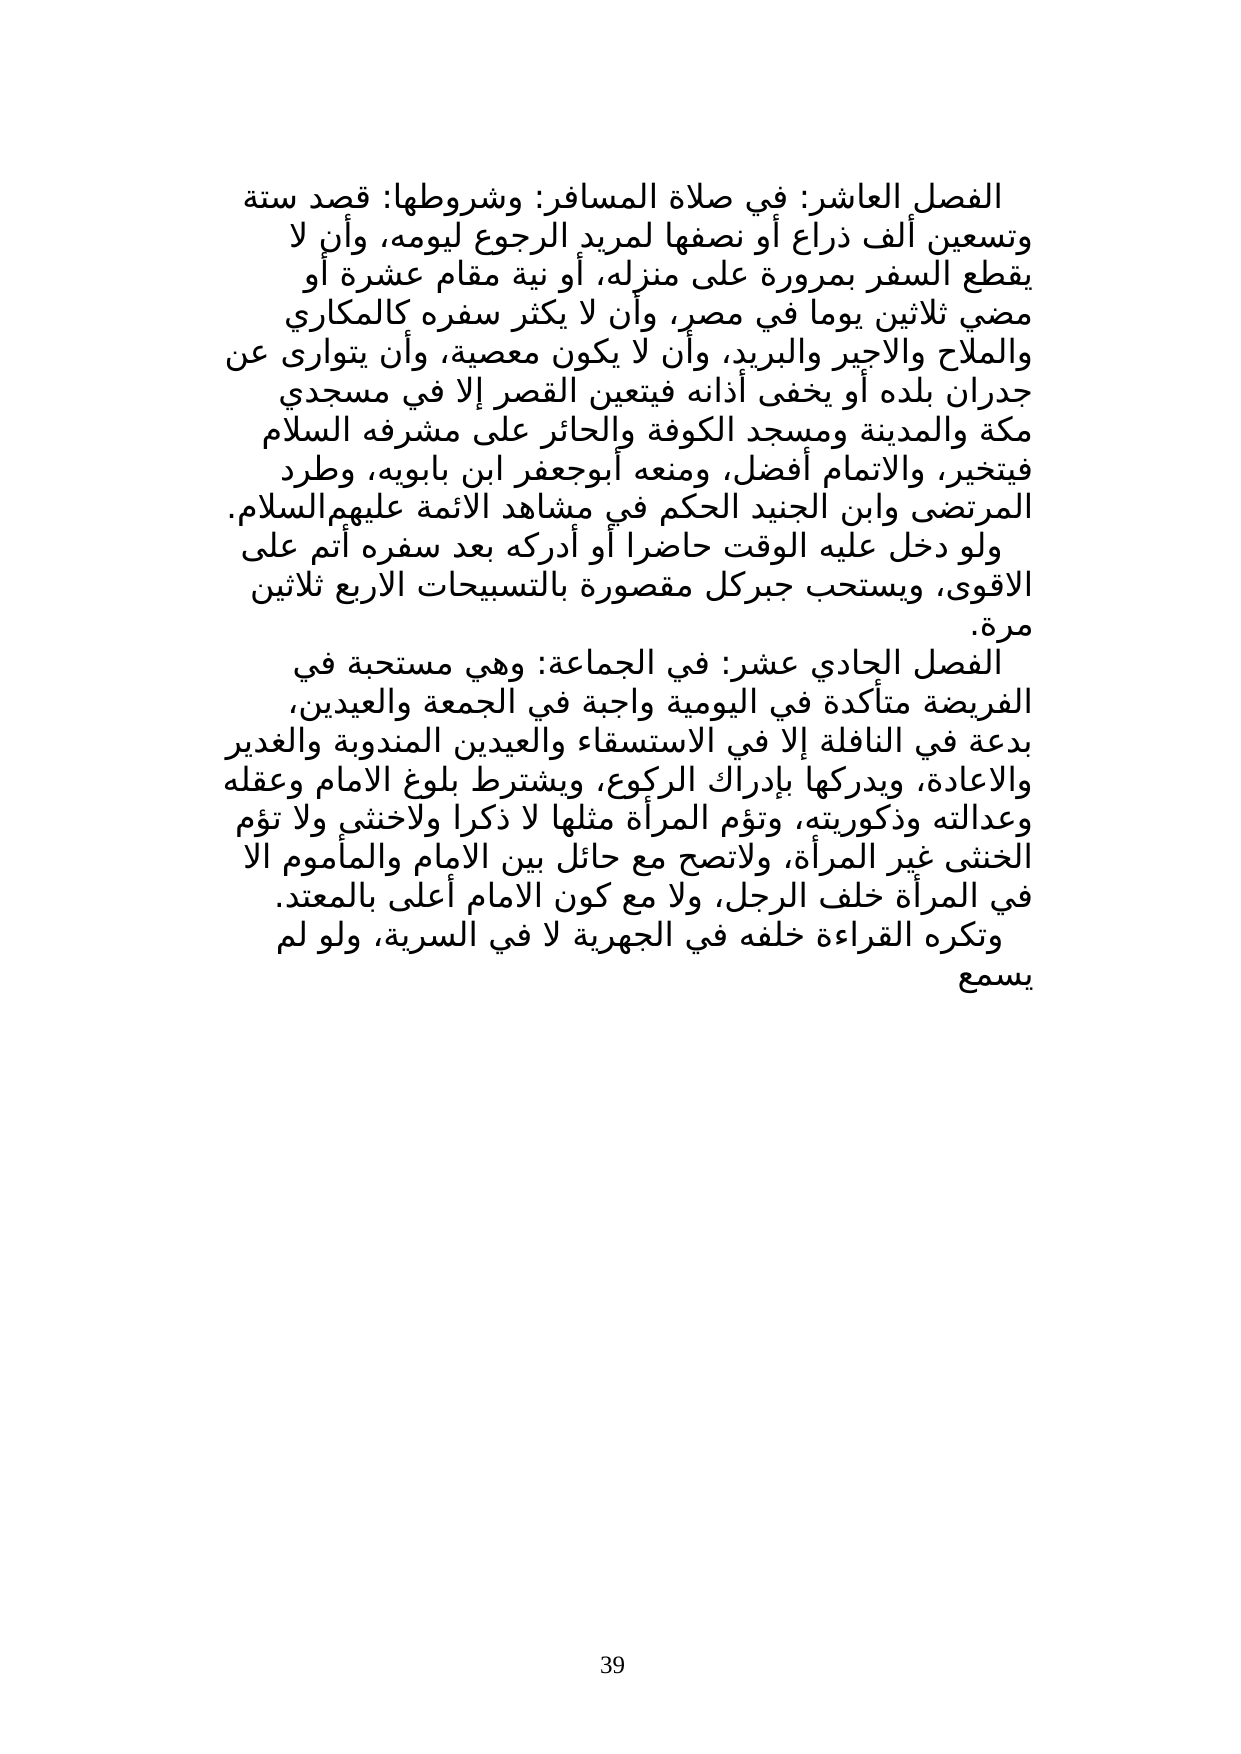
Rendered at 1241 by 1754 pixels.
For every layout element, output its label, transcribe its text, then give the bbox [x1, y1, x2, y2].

text الفصل الحادي عشر: في الجماعة: وهي مستحبة في الفريضة متأكدة في اليومية واجبة في الجمعة والعيدين، بدعة في النافلة إلا في الاستسقاء والعيدين المندوبة والغدير والاعادة، ويدركها بإدراك الركوع، ويشترط بلوغ الامام وعقله وعدالته وذكوريته، وتؤم المرأة مثلها لا ذكرا ولاخنثى ولا تؤم الخنثى غير المرأة، ولاتصح مع حائل بين الامام والمأموم الا في المرأة خلف الرجل، ولا مع كون الامام أعلى بالمعتد. [222, 643, 1033, 915]
text وتكره القراء‌ة خلفه في الجهرية لا في السرية، ولو لم يسمع [222, 915, 1033, 993]
text الفصل العاشر: في صلاة المسافر: وشروطها: قصد ستة وتسعين ألف ذراع أو نصفها لمريد الرجوع ليومه، وأن لا يقطع السفر بمرورة على منزله، أو نية مقام عشرة أو مضي ثلاثين يوما في مصر، وأن لا يكثر سفره كالمكاري والملاح والاجير والبريد، وأن لا يكون معصية، وأن يتوارى عن جدران بلده أو يخفى أذانه فيتعين القصر إلا في مسجدي مكة والمدينة ومسجد الكوفة والحائر على مشرفه السلام فيتخير، والاتمام أفضل، ومنعه أبوجعفر ابن بابويه، وطرد المرتضى وابن الجنيد الحكم في مشاهد الائمة عليهم‌السلام. [222, 177, 1033, 527]
text ولو دخل عليه الوقت حاضرا أو أدركه بعد سفره أتم على الاقوى، ويستحب جبركل مقصورة بالتسبيحات الاربع ثلاثين مرة. [222, 527, 1033, 643]
